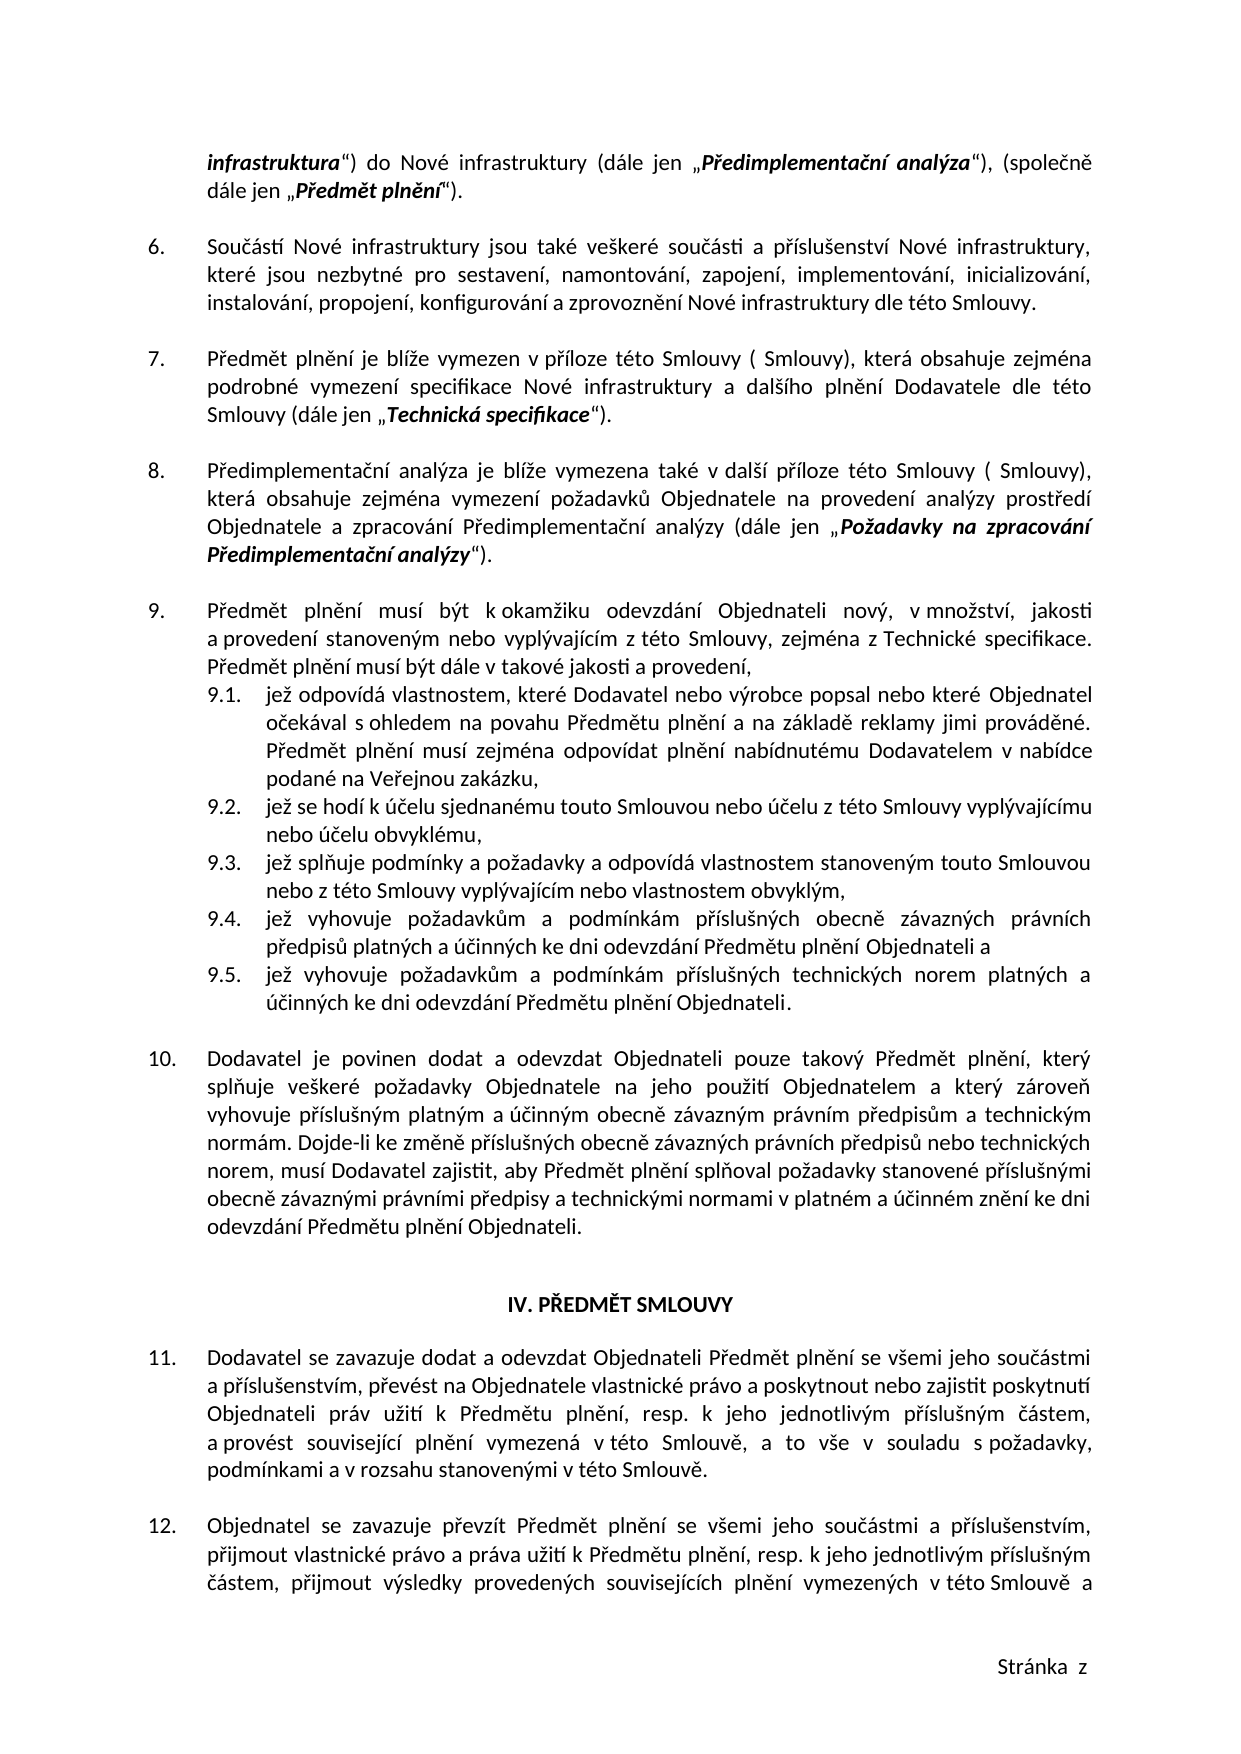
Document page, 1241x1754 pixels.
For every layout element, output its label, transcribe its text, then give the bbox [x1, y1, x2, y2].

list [148, 1512, 1092, 1596]
list jež odpovídá vlastnostem, které Dodavatel nebo výrobce popsal nebo které Objednatel očekával s ohledem na povahu Předmětu plnění a na základě reklamy jimi prováděné. Předmět plnění musí zejména odpovídat plnění nabídnutému Dodavatelem v nabídce podané na Veřejnou zakázku, [207, 680, 1092, 792]
subtitle PŘEDMĚT SMLOUVY [148, 1291, 1092, 1318]
list jež vyhovuje požadavkům a podmínkám příslušných technických norem platných a účinných ke dni odevzdání Předmětu plnění Objednateli. [207, 960, 1092, 1016]
text Předmět plnění musí být k okamžiku odevzdání Objednateli nový, v množství, jakosti a provedení stanoveným nebo vyplývajícím z této Smlouvy, zejména z Technické specifikace. Předmět plnění musí být dále v takové jakosti a provedení, [148, 596, 1092, 680]
text Součástí Nové infrastruktury jsou také veškeré součásti a příslušenství Nové infrastruktury, které jsou nezbytné pro sestavení, namontování, zapojení, implementování, inicializování, instalování, propojení, konfigurování a zprovoznění Nové infrastruktury dle této Smlouvy. [148, 232, 1092, 316]
text Dodavatel se zavazuje dodat a odevzdat Objednateli Předmět plnění se všemi jeho součástmi a příslušenstvím, převést na Objednatele vlastnické právo a poskytnout nebo zajistit poskytnutí Objednateli práv užití k Předmětu plnění, resp. k jeho jednotlivým příslušným částem, a provést související plnění vymezená v této Smlouvě, a to vše v souladu s požadavky, podmínkami a v rozsahu stanovenými v této Smlouvě. [148, 1343, 1092, 1484]
text Předimplementační analýza je blíže vymezena také v další příloze této Smlouvy (Příloha č. 2 Smlouvy), která obsahuje zejména vymezení požadavků Objednatele na provedení analýzy prostředí Objednatele a zpracování Předimplementační analýzy (dále jen „Požadavky na zpracování Předimplementační analýzy“). [148, 456, 1092, 568]
list jež se hodí k účelu sjednanému touto Smlouvou nebo účelu z této Smlouvy vyplývajícímu nebo účelu obvyklému, [207, 792, 1092, 848]
text Dodavatel je povinen dodat a odevzdat Objednateli pouze takový Předmět plnění, který splňuje veškeré požadavky Objednatele na jeho použití Objednatelem a který zároveň vyhovuje příslušným platným a účinným obecně závazným právním předpisům a technickým normám. Dojde-li ke změně příslušných obecně závazných právních předpisů nebo technických norem, musí Dodavatel zajistit, aby Předmět plnění splňoval požadavky stanovené příslušnými obecně závaznými právními předpisy a technickými normami v platném a účinném znění ke dni odevzdání Předmětu plnění Objednateli. [148, 1044, 1092, 1241]
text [148, 148, 1092, 204]
list jež splňuje podmínky a požadavky a odpovídá vlastnostem stanoveným touto Smlouvou nebo z této Smlouvy vyplývajícím nebo vlastnostem obvyklým, [207, 848, 1092, 904]
text Předmět plnění je blíže vymezen v příloze této Smlouvy (Příloha č. 1 Smlouvy), která obsahuje zejména podrobné vymezení specifikace Nové infrastruktury a dalšího plnění Dodavatele dle této Smlouvy (dále jen „Technická specifikace“). [148, 344, 1092, 428]
list jež vyhovuje požadavkům a podmínkám příslušných obecně závazných právních předpisů platných a účinných ke dni odevzdání Předmětu plnění Objednateli a [207, 904, 1092, 960]
